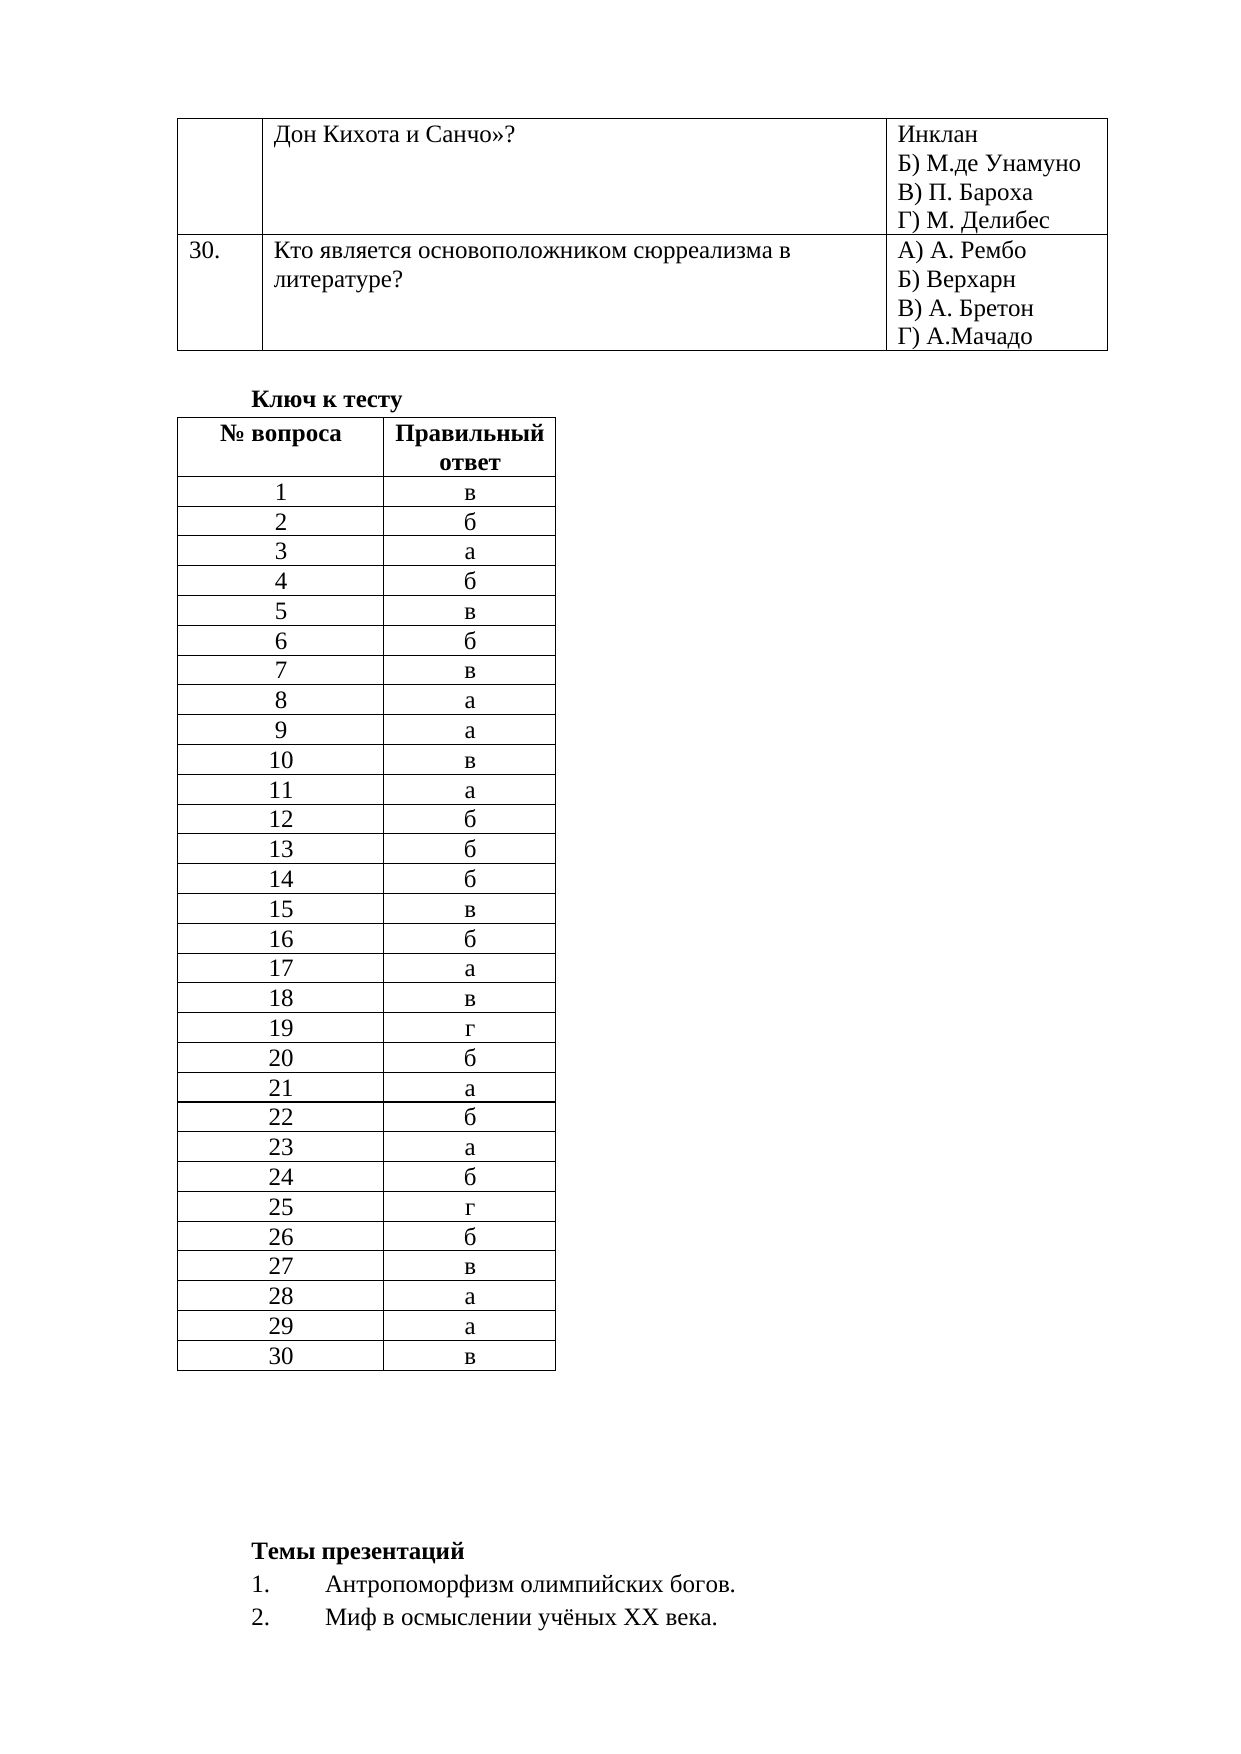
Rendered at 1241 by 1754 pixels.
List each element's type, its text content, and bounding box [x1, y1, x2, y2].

table_cell 20 [178, 1043, 383, 1072]
table_cell 9 [178, 715, 383, 744]
table_cell 4 [178, 566, 383, 595]
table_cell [887, 119, 1107, 234]
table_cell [263, 119, 886, 234]
table_cell в [384, 1251, 555, 1280]
table_cell Кто является основоположником сюрреализма в литературе? [263, 235, 886, 350]
table_cell А) А. Рембо Б) Верхарн В) А. Бретон Г) А.Мачадо [887, 235, 1107, 350]
table_cell 29 [178, 1311, 383, 1340]
table_cell 24 [178, 1162, 383, 1191]
table_cell 22 [178, 1103, 383, 1131]
table_cell в [384, 656, 555, 684]
table_cell 8 [178, 685, 383, 714]
table_cell 2 [178, 507, 383, 535]
table_cell б [384, 626, 555, 654]
table_cell в [384, 745, 555, 774]
table_cell 11 [178, 775, 383, 803]
table_cell 27 [178, 1251, 383, 1280]
table_cell а [384, 954, 555, 982]
table_cell а [384, 1311, 555, 1340]
table_cell 5 [178, 596, 383, 625]
table_cell в [384, 1341, 555, 1369]
table_cell а [384, 1073, 555, 1101]
table_cell а [384, 536, 555, 565]
table_cell б [384, 924, 555, 952]
table_cell в [384, 983, 555, 1012]
table_cell б [384, 566, 555, 595]
table_cell 10 [178, 745, 383, 774]
table_cell б [384, 507, 555, 535]
text Темы презентаций [177, 1536, 1152, 1564]
table_cell 23 [178, 1132, 383, 1161]
table_cell 12 [178, 805, 383, 833]
table_cell 3 [178, 536, 383, 565]
table_cell г [384, 1192, 555, 1221]
table_cell в [384, 477, 555, 506]
table_cell б [384, 1162, 555, 1191]
table_cell 14 [178, 864, 383, 893]
text Ключ к тесту [177, 384, 1152, 413]
table_cell [178, 235, 262, 350]
table_cell [178, 119, 262, 234]
table_cell б [384, 1043, 555, 1072]
table_header Правильный ответ [384, 418, 555, 476]
table_cell 6 [178, 626, 383, 654]
table_cell 15 [178, 894, 383, 923]
table_cell а [384, 1281, 555, 1310]
table_cell б [384, 1222, 555, 1250]
table_cell 16 [178, 924, 383, 952]
table_cell в [384, 596, 555, 625]
table_cell 1 [178, 477, 383, 506]
table_cell г [384, 1013, 555, 1042]
table_cell 26 [178, 1222, 383, 1250]
table_cell 19 [178, 1013, 383, 1042]
table_cell а [384, 775, 555, 803]
table_cell 13 [178, 834, 383, 863]
table_cell 30 [178, 1341, 383, 1369]
table_cell 21 [178, 1073, 383, 1101]
table_cell 7 [178, 656, 383, 684]
table_cell 18 [178, 983, 383, 1012]
table_cell а [384, 685, 555, 714]
table_cell 28 [178, 1281, 383, 1310]
table_cell 17 [178, 954, 383, 982]
table_cell 25 [178, 1192, 383, 1221]
table_cell б [384, 864, 555, 893]
table_cell а [384, 1132, 555, 1161]
table_cell б [384, 1103, 555, 1131]
table_header № вопроса [178, 418, 383, 476]
list Миф в осмыслении учёных XX века. [177, 1602, 1152, 1631]
table_cell б [384, 834, 555, 863]
list Антропоморфизм олимпийских богов. [177, 1569, 1152, 1597]
table_cell в [384, 894, 555, 923]
table_cell а [384, 715, 555, 744]
table_cell б [384, 805, 555, 833]
